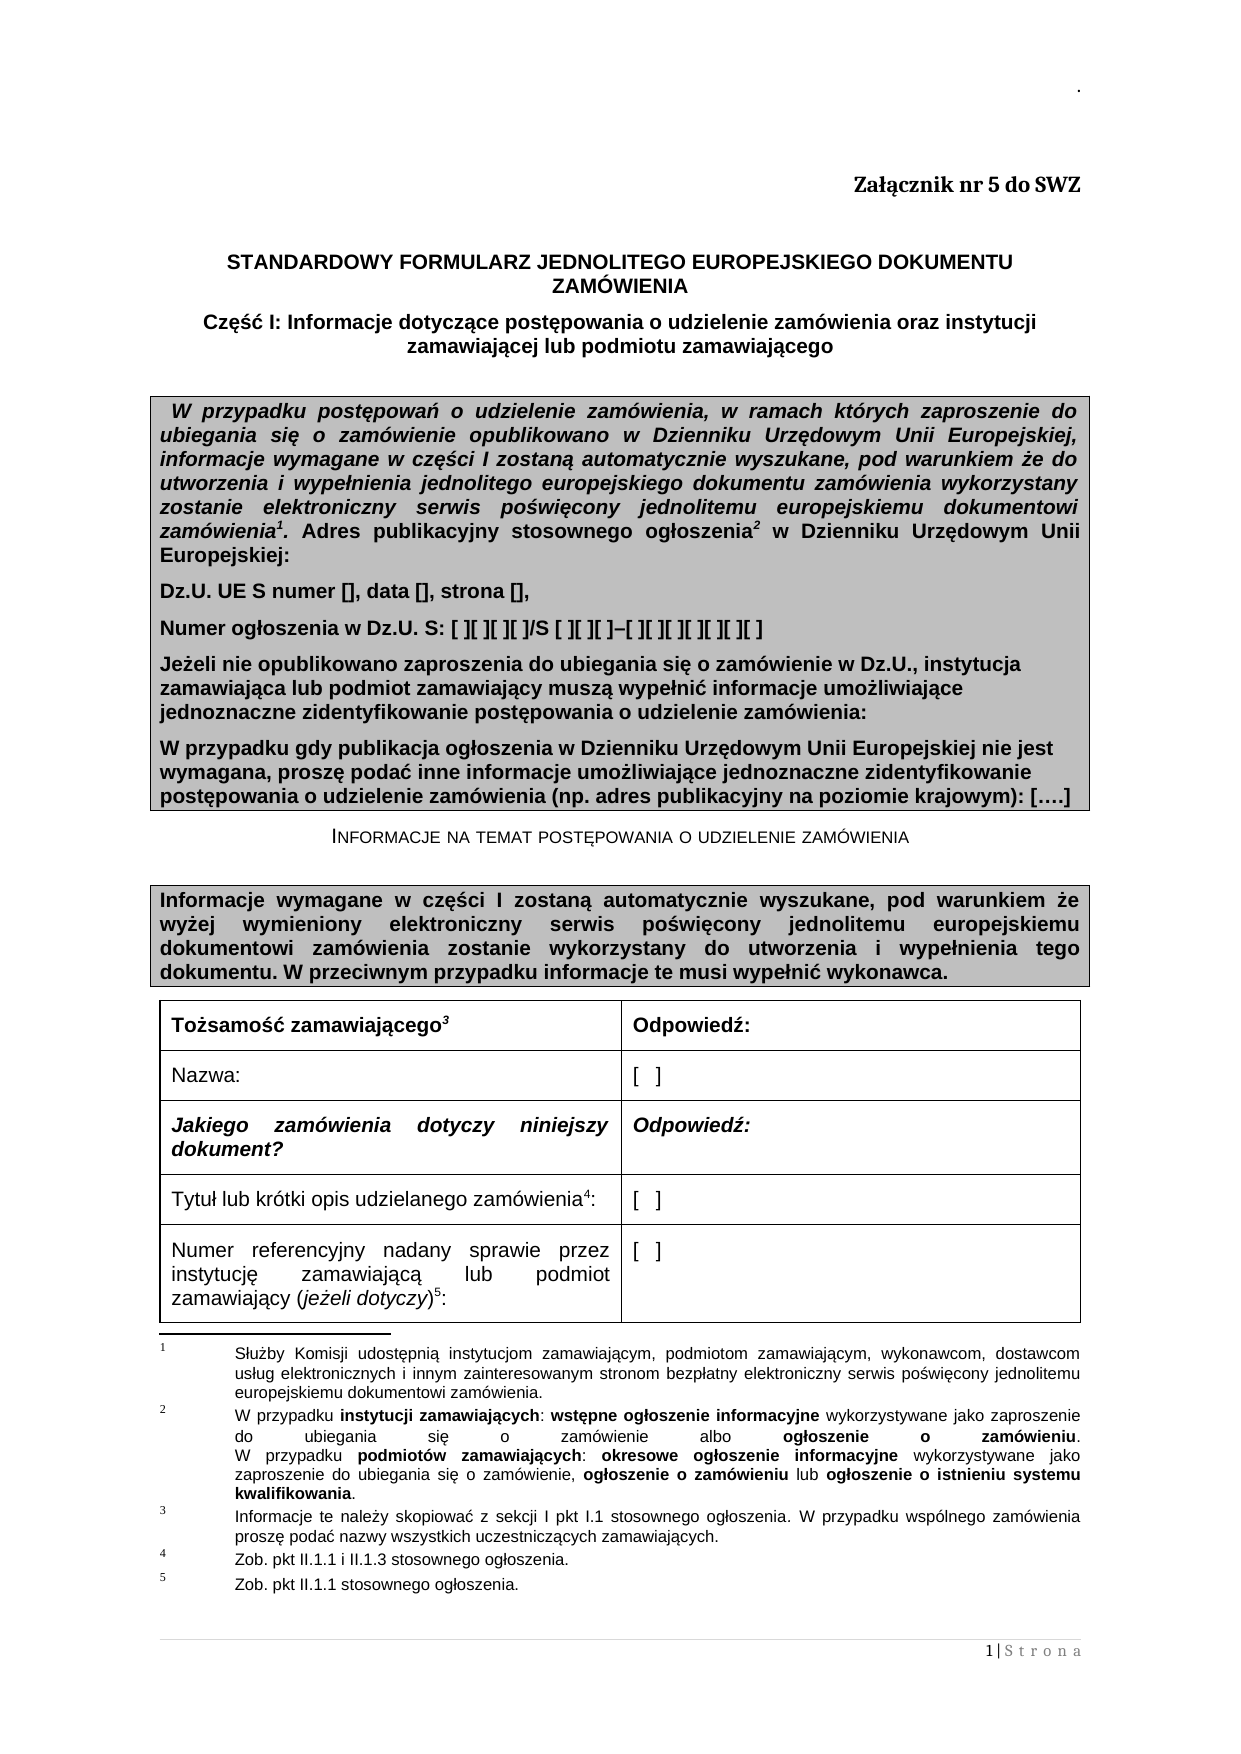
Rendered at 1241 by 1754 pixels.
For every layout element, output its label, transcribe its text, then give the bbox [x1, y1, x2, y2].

table_cell Tytuł lub krótki opis udzielanego zamówienia: [161, 1175, 621, 1224]
table_cell [ ] [622, 1175, 1080, 1224]
text Załącznik nr 5 do SWZ [159, 172, 1081, 198]
table_cell Odpowiedź: [622, 1101, 1080, 1174]
text Jeżeli nie opublikowano zaproszenia do ubiegania się o zamówienie w Dz.U., instytucja zamawiająca lub podmiot zamawiający muszą wypełnić informacje umożliwiające jednoznaczne zidentyfikowanie postępowania o udzielenie zamówienia: [151, 649, 1089, 724]
text W przypadku postępowań o udzielenie zamówienia, w ramach których zaproszenie do ubiegania się o zamówienie opublikowano w Dzienniku Urzędowym Unii Europejskiej, informacje wymagane w części I zostaną automatycznie wyszukane, pod warunkiem że do utworzenia i wypełnienia jednolitego europejskiego dokumentu zamówienia wykorzystany zostanie elektroniczny serwis poświęcony jednolitemu europejskiemu dokumentowi zamówienia. Adres publikacyjny stosownego ogłoszenia w Dzienniku Urzędowym Unii Europejskiej: [151, 397, 1089, 566]
text Część I: Informacje dotyczące postępowania o udzielenie zamówienia oraz instytucji zamawiającej lub podmiotu zamawiającego [159, 310, 1081, 358]
table_cell [ ] [622, 1051, 1080, 1100]
table_cell Jakiego zamówienia dotyczy niniejszy dokument? [161, 1101, 621, 1174]
text W przypadku gdy publikacja ogłoszenia w Dzienniku Urzędowym Unii Europejskiej nie jest wymagana, proszę podać inne informacje umożliwiające jednoznaczne zidentyfikowanie postępowania o udzielenie zamówienia (np. adres publikacyjny na poziomie krajowym): [….] [151, 733, 1089, 810]
text Dz.U. UE S numer [], data [], strona [], [151, 576, 1089, 603]
text Numer ogłoszenia w Dz.U. S: [ ][ ][ ][ ]/S [ ][ ][ ]–[ ][ ][ ][ ][ ][ ][ ] [151, 612, 1089, 639]
table_header Odpowiedź: [622, 1001, 1080, 1050]
table_cell Nazwa: [161, 1051, 621, 1100]
text Informacje wymagane w części I zostaną automatycznie wyszukane, pod warunkiem że wyżej wymieniony elektroniczny serwis poświęcony jednolitemu europejskiemu dokumentowi zamówienia zostanie wykorzystany do utworzenia i wypełnienia tego dokumentu. W przeciwnym przypadku informacje te musi wypełnić wykonawca. [151, 886, 1089, 986]
table_cell [ ] [622, 1225, 1080, 1322]
text Standardowy formularz jednolitego europejskiego dokumentu zamówienia [159, 250, 1081, 298]
table_header Tożsamość zamawiającego [161, 1001, 621, 1050]
text Informacje na temat postępowania o udzielenie zamówienia [159, 824, 1081, 848]
table_cell Numer referencyjny nadany sprawie przez instytucję zamawiającą lub podmiot zamawiający (jeżeli dotyczy): [161, 1225, 621, 1322]
